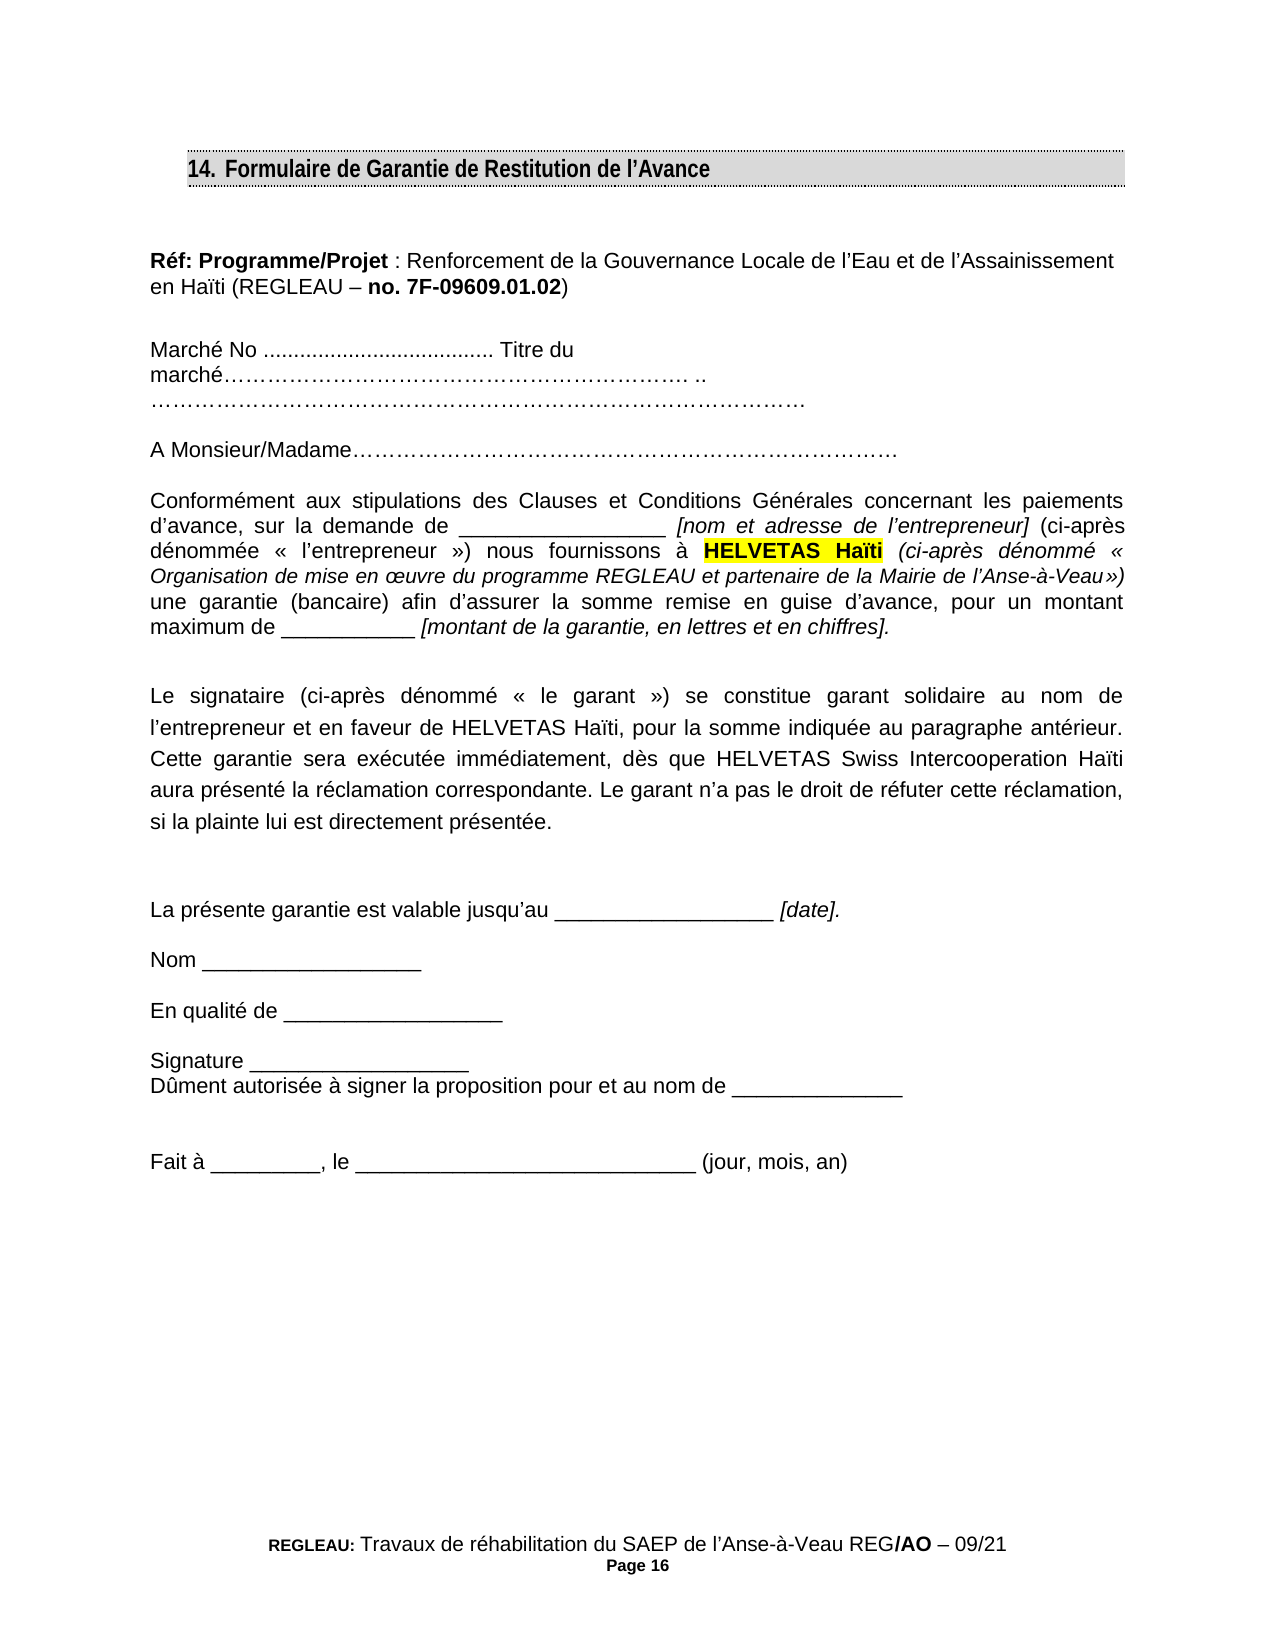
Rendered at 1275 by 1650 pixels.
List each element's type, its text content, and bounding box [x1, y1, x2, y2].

text Réf: Programme/Projet : Renforcement de la Gouvernance Locale de l’Eau et de l’Assainissement en Haïti (REGLEAU – no. 7F-09609.01.02) [150, 248, 1125, 299]
text Signature __________________ [150, 1048, 1125, 1073]
subtitle Formulaire de Garantie de Restitution de l’Avance [187, 150, 1125, 187]
text En qualité de __________________ [150, 998, 1125, 1023]
text Conformément aux stipulations des Clauses et Conditions Générales concernant les paiements d’avance, sur la demande de _________________ [nom et adresse de l’entrepreneur] (ci-après dénommée « l’entrepreneur ») nous fournissons à HELVETAS Haïti (ci-après dénommé « Organisation de mise en œuvre du programme REGLEAU et partenaire de la Mairie de l’Anse-à-Veau») une garantie (bancaire) afin d’assurer la somme remise en guise d’avance, pour un montant maximum de ___________ [montant de la garantie, en lettres et en chiffres]. [150, 488, 1125, 639]
text La présente garantie est valable jusqu’au __________________ [date]. [150, 897, 1125, 922]
text Le signataire (ci-après dénommé « le garant ») se constitue garant solidaire au nom de l’entrepreneur et en faveur de HELVETAS Haïti, pour la somme indiquée au paragraphe antérieur. Cette garantie sera exécutée immédiatement, dès que HELVETAS Swiss Intercooperation Haïti aura présenté la réclamation correspondante. Le garant n’a pas le droit de réfuter cette réclamation, si la plainte lui est directement présentée. [150, 683, 1125, 834]
text Dûment autorisée à signer la proposition pour et au nom de ______________ [150, 1073, 1125, 1099]
text Nom __________________ [150, 947, 1125, 973]
text Marché No ...................................... Titre du marché………………………………………………………. ..……………………………………………………………………………… [150, 337, 1125, 412]
text A Monsieur/Madame………………………………………………………………… [150, 437, 1125, 463]
text Fait à _________, le ____________________________ (jour, mois, an) [150, 1149, 1125, 1174]
